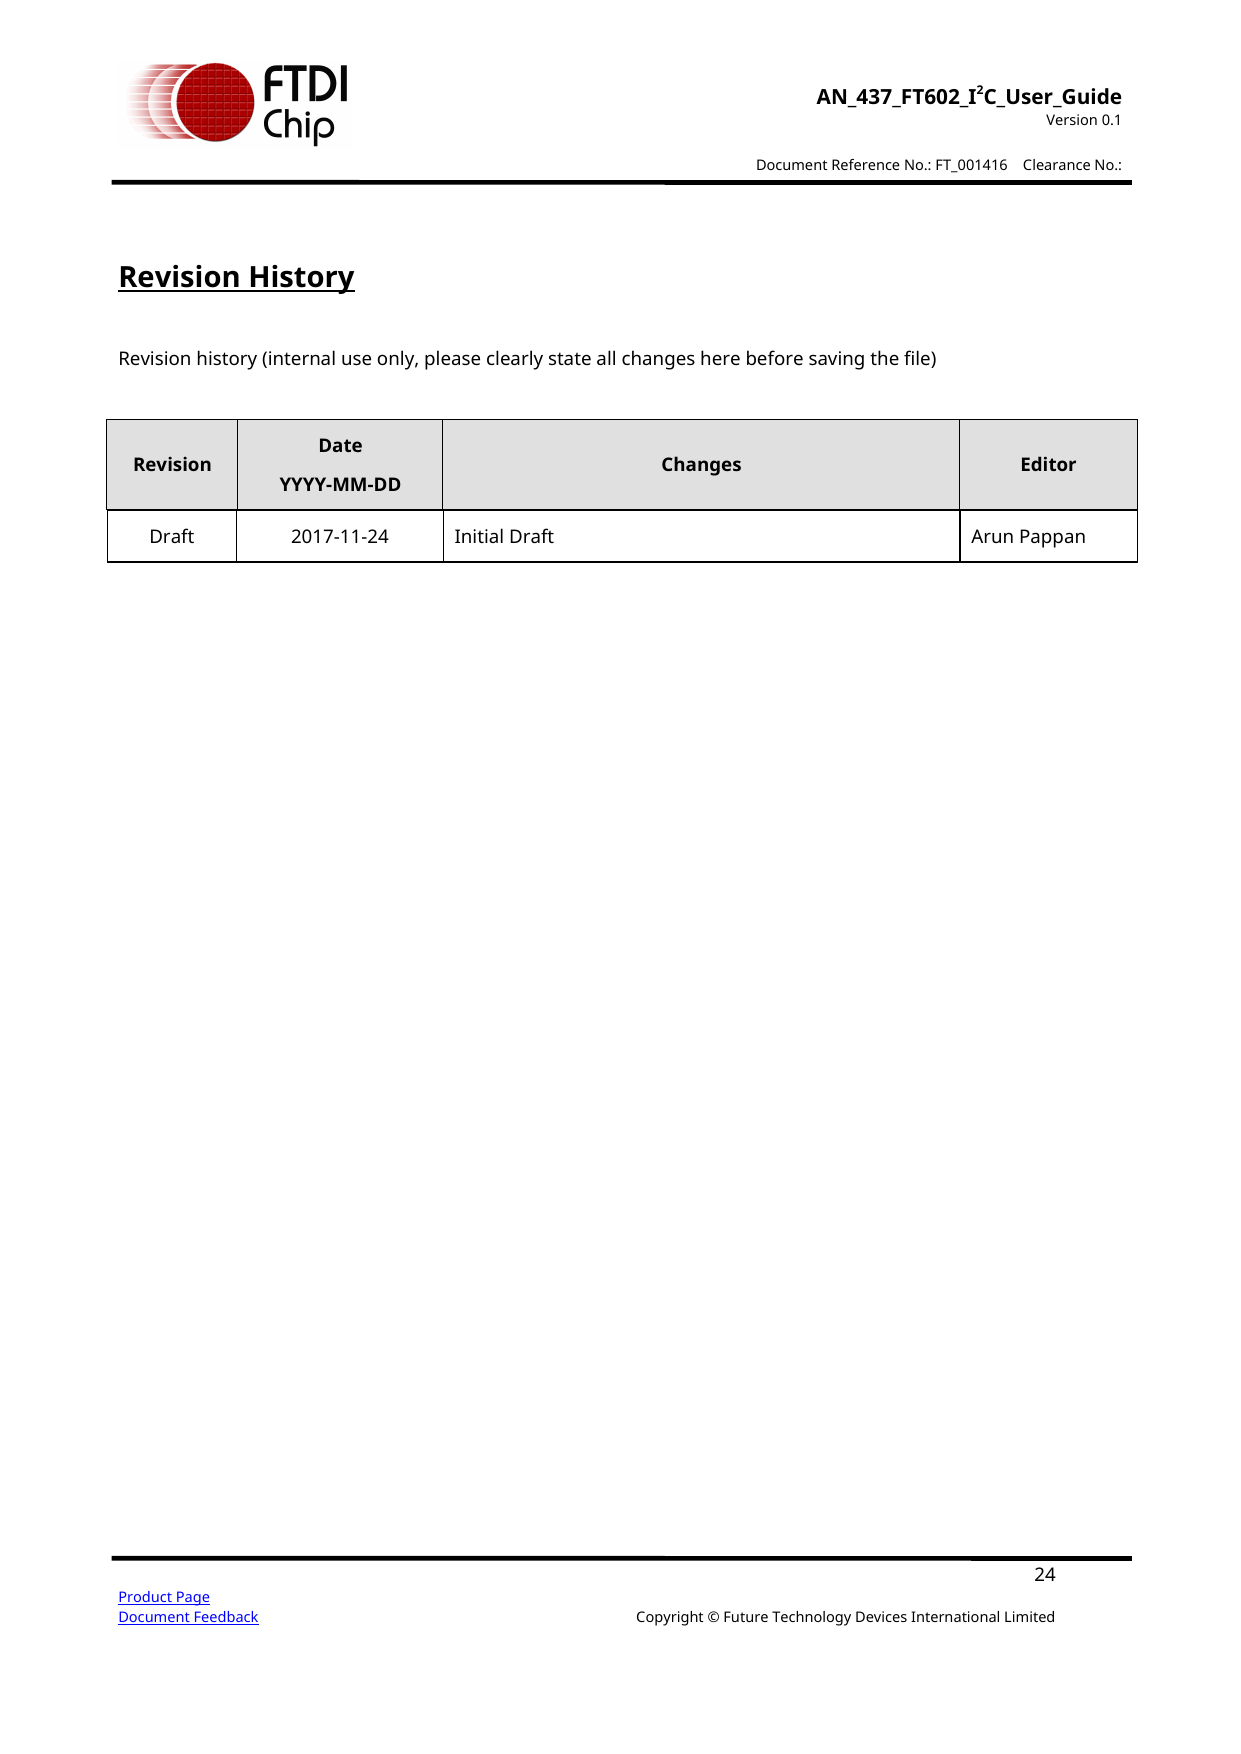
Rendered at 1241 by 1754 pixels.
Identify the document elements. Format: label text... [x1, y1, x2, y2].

table_header Draft [108, 511, 236, 561]
table_header Initial Draft [444, 511, 959, 561]
table_header Revision [107, 420, 237, 509]
text Revision history (internal use only, please clearly state all changes here before saving the file) [118, 345, 1122, 370]
table_header Changes [443, 420, 959, 509]
table_header 2017-11-24 [237, 511, 443, 561]
table_header Editor [960, 420, 1137, 509]
table_header Arun Pappan [961, 511, 1137, 561]
text Revision History [118, 256, 1122, 296]
table_header Date YYYY-MM-DD [238, 420, 442, 509]
picture [118, 59, 353, 150]
